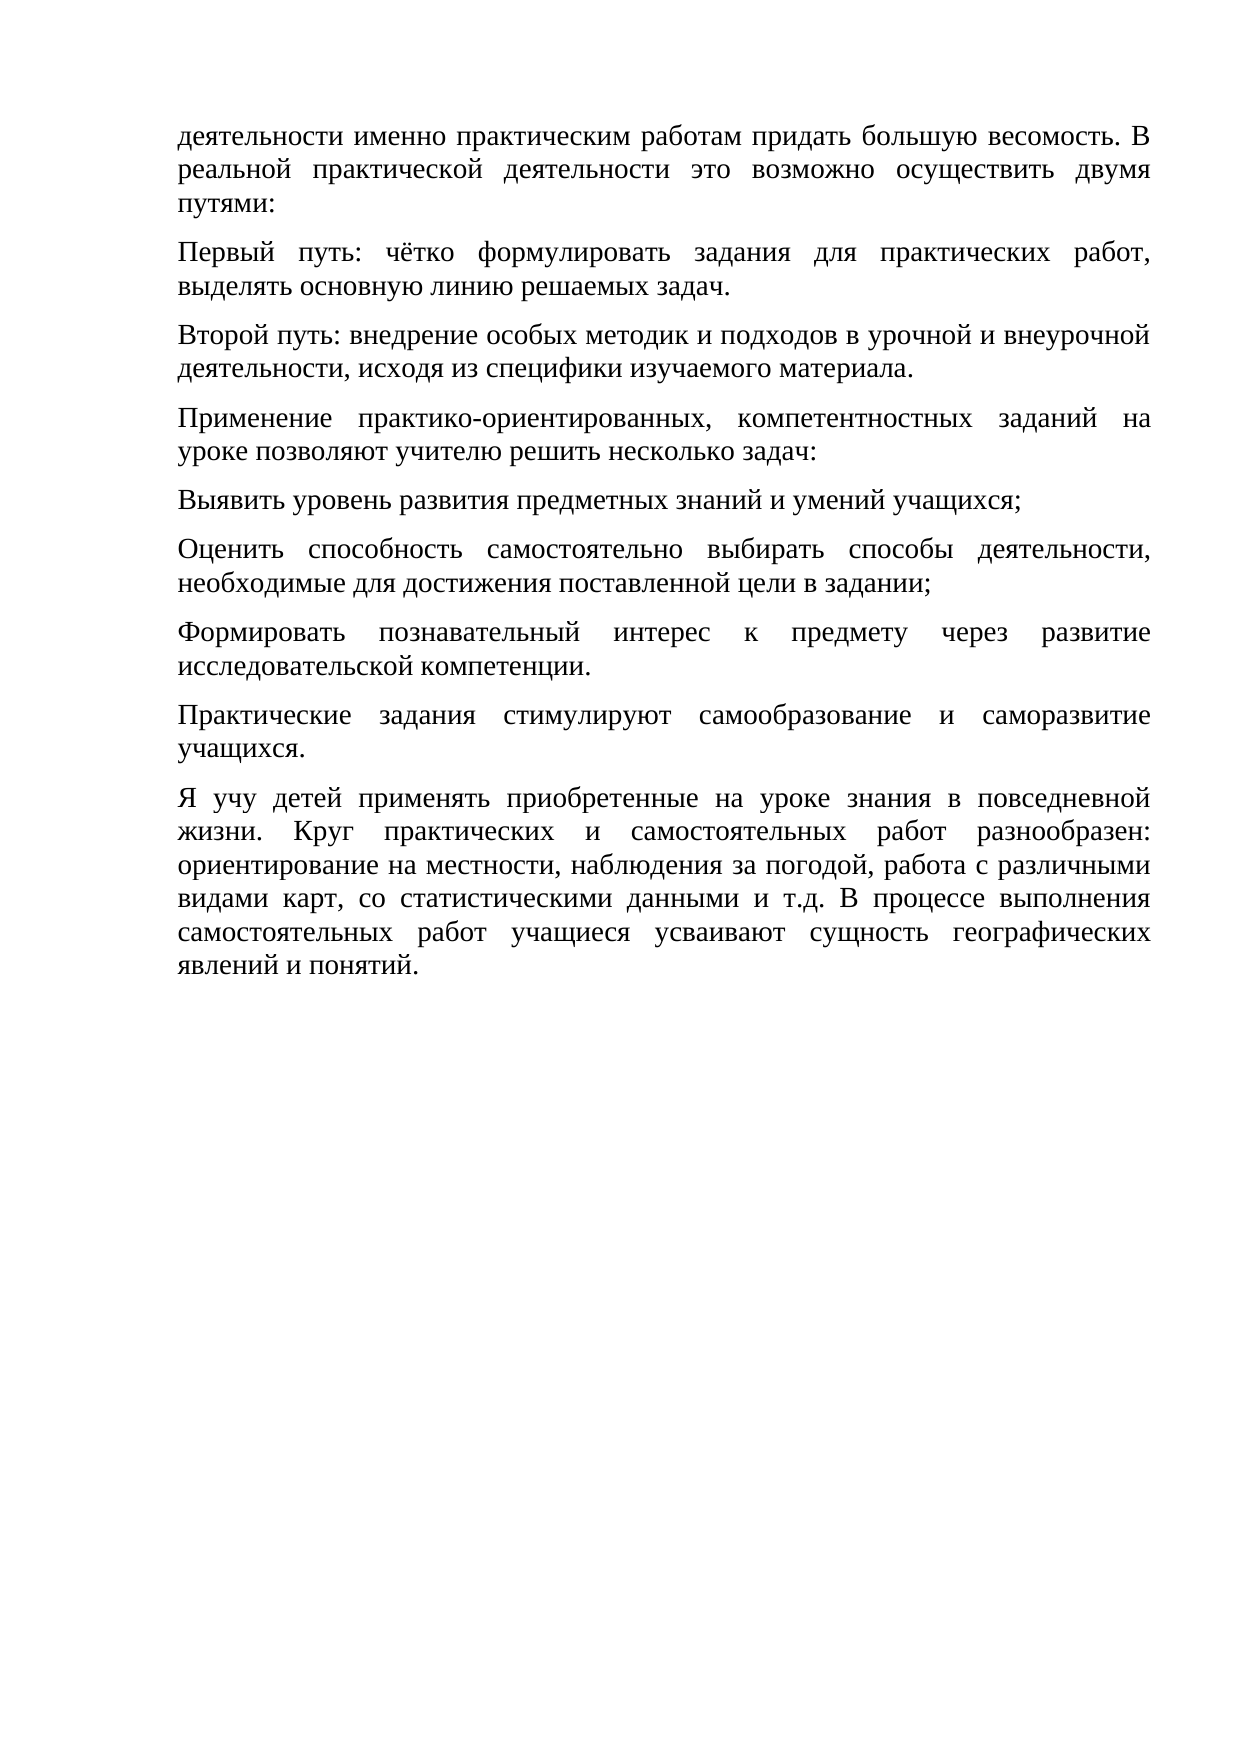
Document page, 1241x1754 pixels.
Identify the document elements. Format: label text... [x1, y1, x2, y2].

text Второй путь: внедрение особых методик и подходов в урочной и внеурочной деятельности, исходя из специфики изучаемого материала. [177, 317, 1152, 384]
text Применение практико-ориентированных, компетентностных заданий на уроке позволяют учителю решить несколько задач: [177, 400, 1152, 467]
text Формировать познавательный интерес к предмету через развитие исследовательской компетенции. [177, 614, 1152, 681]
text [177, 118, 1152, 219]
text Оценить способность самостоятельно выбирать способы деятельности, необходимые для достижения поставленной цели в задании; [177, 532, 1152, 599]
text Я учу детей применять приобретенные на уроке знания в повседневной жизни. Круг практических и самостоятельных работ разнообразен: ориентирование на местности, наблюдения за погодой, работа с различными видами карт, со статистическими данными и т.д. В процессе выполнения самостоятельных работ учащиеся усваивают сущность географических явлений и понятий. [177, 947, 1152, 981]
text Первый путь: чётко формулировать задания для практических работ, выделять основную линию решаемых задач. [177, 234, 1152, 301]
text Практические задания стимулируют самообразование и саморазвитие учащихся. [177, 697, 1152, 764]
text Выявить уровень развития предметных знаний и умений учащихся; [177, 482, 1152, 516]
